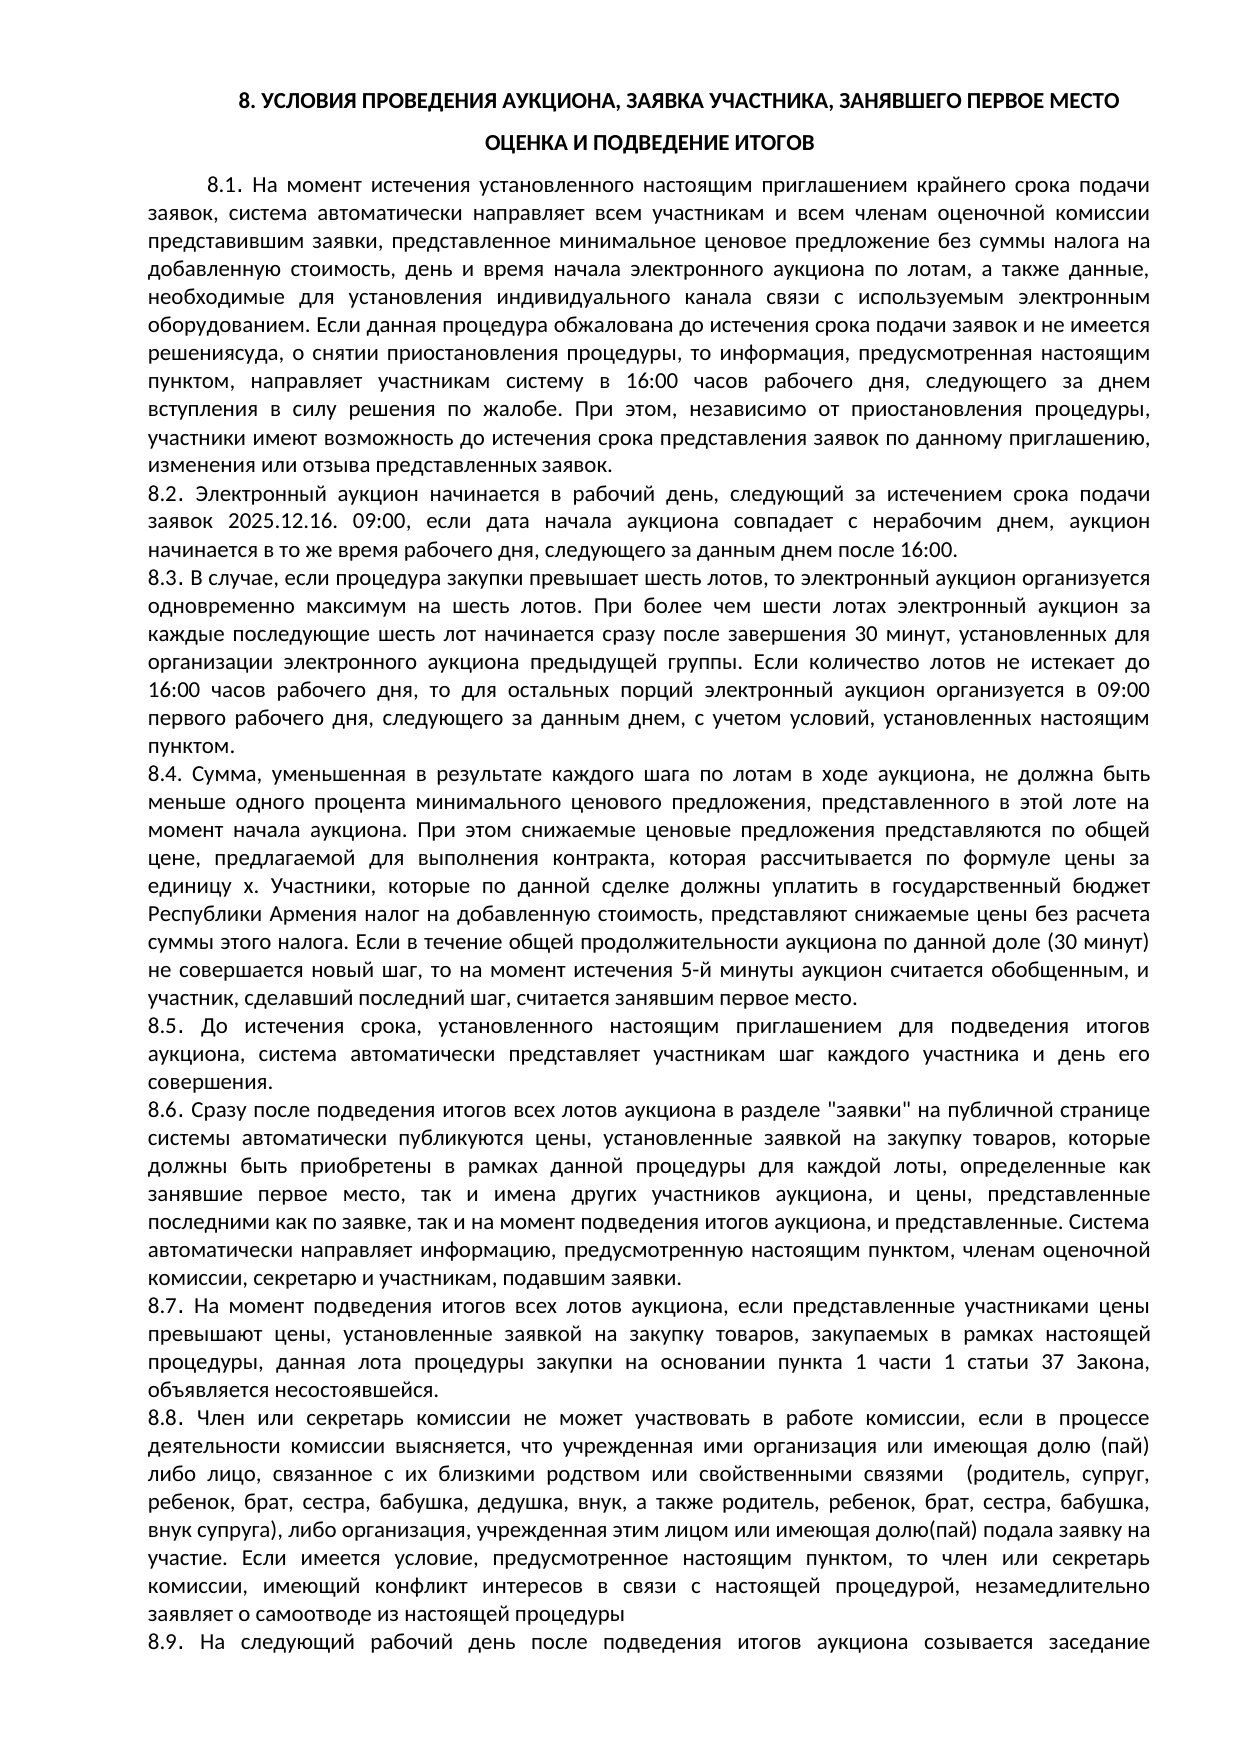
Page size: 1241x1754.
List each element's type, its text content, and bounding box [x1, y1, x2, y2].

text 8.2․ Электронный аукцион начинается в рабочий день, следующий за истечением срока подачи заявок 2025.12.16. 09:00 , если дата начала аукциона совпадает с нерабочим днем, аукцион начинается в то же время рабочего дня, следующего за данным днем после 16:00. [148, 479, 1152, 563]
text 8.6․ Сразу после подведения итогов всех лотов аукциона в разделе "заявки" на публичной странице системы автоматически публикуются цены, установленные заявкой на закупку товаров, которые должны быть приобретены в рамках данной процедуры для каждой лоты, определенные как занявшие первое место, так и имена других участников аукциона, и цены, представленные последними как по заявке, так и на момент подведения итогов аукциона, и представленные. Система автоматически направляет информацию, предусмотренную настоящим пунктом, членам оценочной комиссии, секретарю и участникам, подавшим заявки. [148, 1095, 1152, 1291]
text 8.4. Сумма, уменьшенная в результате каждого шага по лотам в ходе аукциона, не должна быть меньше одного процента минимального ценового предложения, представленного в этой лоте на момент начала аукциона. При этом снижаемые ценовые предложения представляются по общей цене, предлагаемой для выполнения контракта, которая рассчитывается по формуле цены за единицу x. Участники, которые по данной сделке должны уплатить в государственный бюджет Республики Армения налог на добавленную стоимость, представляют снижаемые цены без расчета суммы этого налога. Если в течение общей продолжительности аукциона по данной доле (30 минут) не совершается новый шаг, то на момент истечения 5-й минуты аукцион считается обобщенным, и участник, сделавший последний шаг, считается занявшим первое место. [148, 759, 1152, 1011]
text 8. УСЛОВИЯ ПРОВЕДЕНИЯ АУКЦИОНА, ЗАЯВКА УЧАСТНИКА, ЗАНЯВШЕГО ПЕРВОЕ МЕСТО ОЦЕНКА И ПОДВЕДЕНИЕ ИТОГОВ [148, 86, 1152, 156]
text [148, 1627, 1152, 1656]
text 8.8․ Член или секретарь комиссии не может участвовать в работе комиссии, если в процессе деятельности комиссии выясняется, что учрежденная ими организация или имеющая долю (пай) либо лицо, связанное с их близкими родством или свойственными связями (родитель, супруг, ребенок, брат, сестра, бабушка, дедушка, внук, а также родитель, ребенок, брат, сестра, бабушка, внук супруга), либо организация, учрежденная этим лицом или имеющая долю(пай) подала заявку на участие. Если имеется условие, предусмотренное настоящим пунктом, то член или секретарь комиссии, имеющий конфликт интересов в связи с настоящей процедурой, незамедлительно заявляет о самоотводе из настоящей процедуры [148, 1403, 1152, 1627]
text 8.7․ На момент подведения итогов всех лотов аукциона, если представленные участниками цены превышают цены, установленные заявкой на закупку товаров, закупаемых в рамках настоящей процедуры, данная лота процедуры закупки на основании пункта 1 части 1 статьи 37 Закона, объявляется несостоявшейся. [148, 1291, 1152, 1403]
text 8.5․ До истечения срока, установленного настоящим приглашением для подведения итогов аукциона, система автоматически представляет участникам шаг каждого участника и день его совершения. [148, 1011, 1152, 1095]
text 8.3․ В случае, если процедура закупки превышает шесть лотов, то электронный аукцион организуется одновременно максимум на шесть лотов. При более чем шести лотах электронный аукцион за каждые последующие шесть лот начинается сразу после завершения 30 минут, установленных для организации электронного аукциона предыдущей группы. Если количество лотов не истекает до 16:00 часов рабочего дня, то для остальных порций электронный аукцион организуется в 09:00 первого рабочего дня, следующего за данным днем, с учетом условий, установленных настоящим пунктом. [148, 563, 1152, 759]
text 8.1․ На момент истечения установленного настоящим приглашением крайнего срока подачи заявок, система автоматически направляет всем участникам и всем членам оценочной комиссии представившим заявки, представленное минимальное ценовое предложение без суммы налога на добавленную стоимость, день и время начала электронного аукциона по лотам, а также данные, необходимые для установления индивидуального канала связи с используемым электронным оборудованием. Если данная процедура обжалована до истечения срока подачи заявок и не имеется решениясуда, о снятии приостановления процедуры, то информация, предусмотренная настоящим пунктом, направляет участникам систему в 16:00 часов рабочего дня, следующего за днем вступления в силу решения по жалобе. При этом, независимо от приостановления процедуры, участники имеют возможность до истечения срока представления заявок по данному приглашению, изменения или отзыва представленных заявок. [148, 170, 1152, 479]
